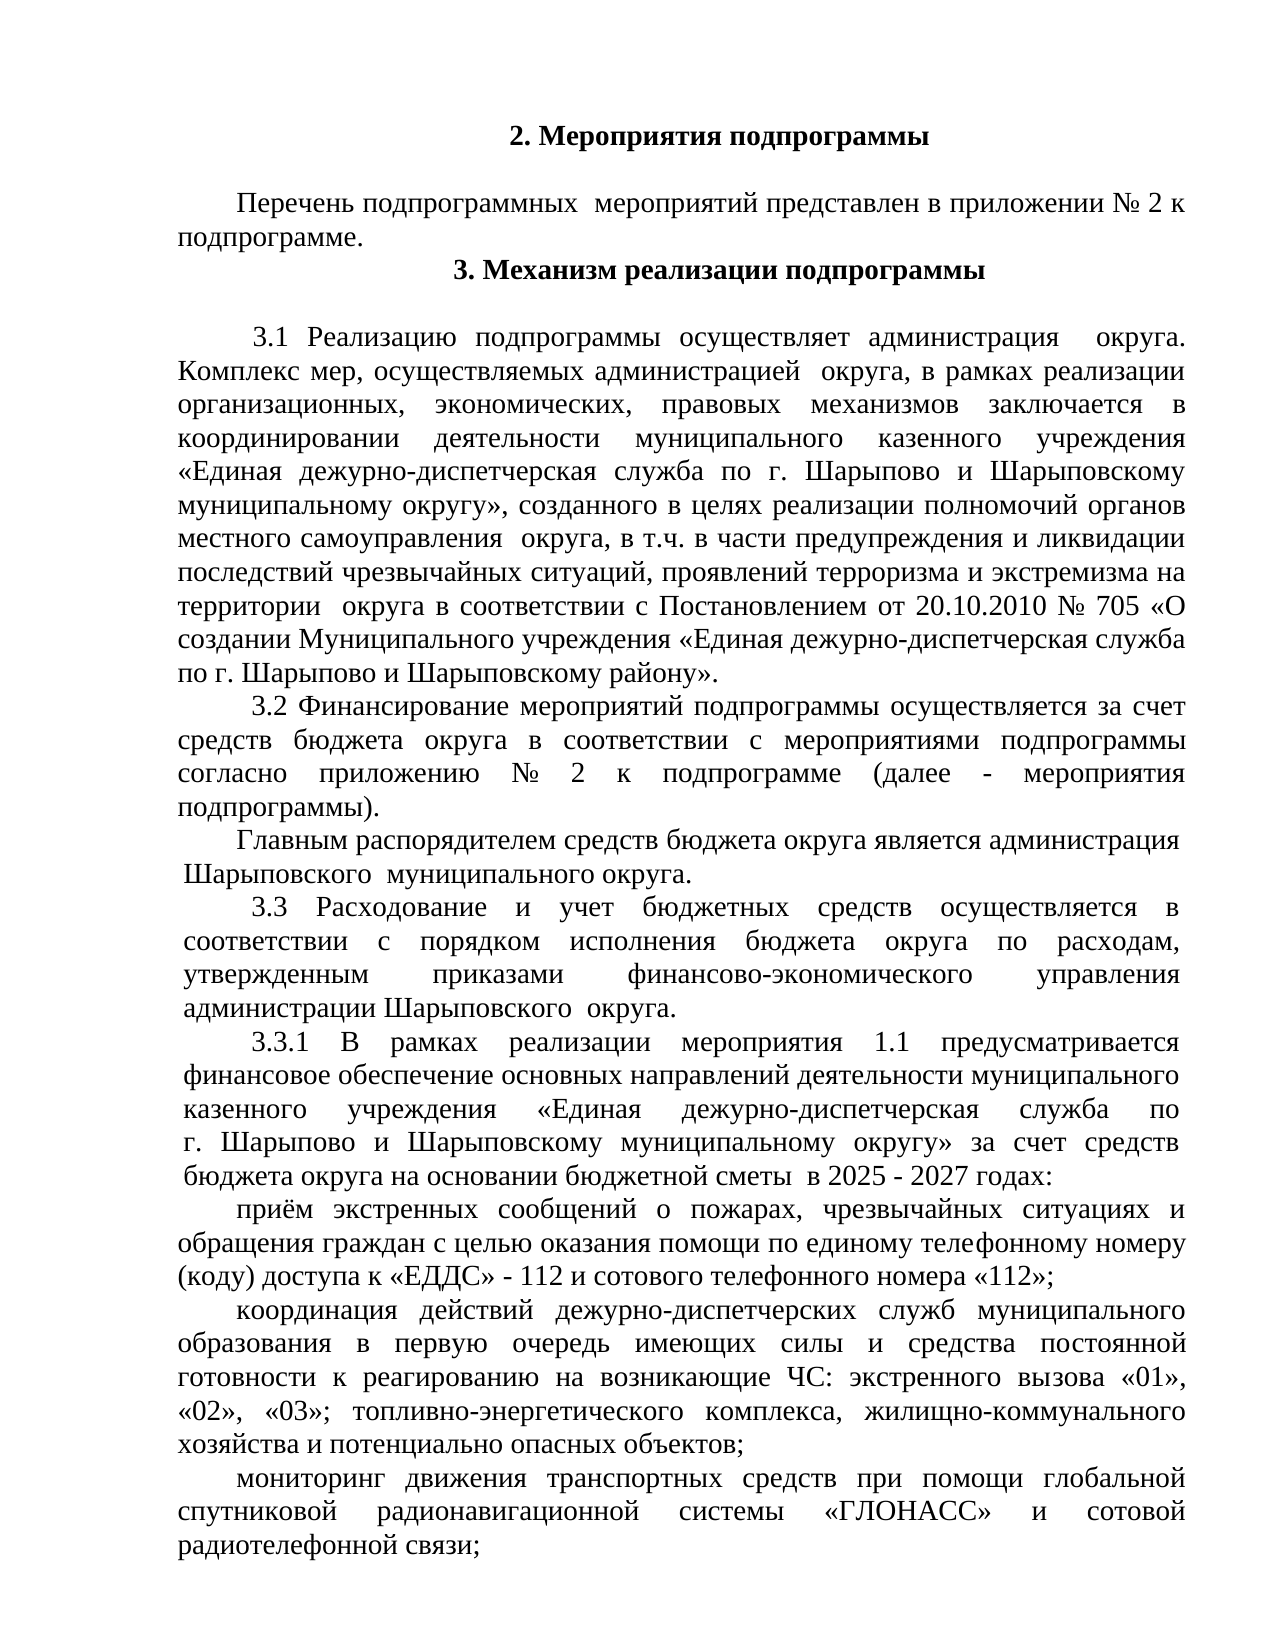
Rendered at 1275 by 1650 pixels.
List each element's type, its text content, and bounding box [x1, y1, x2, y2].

text приём экстренных сообщений о пожарах, чрезвычайных ситуациях и обращения граждан с целью оказания помощи по единому телефонному номеру (коду) доступа к «ЕДДС» - 112 и сотового телефонного номера «112»; [177, 1191, 1186, 1292]
text 2. Мероприятия подпрограммы [252, 118, 1186, 152]
text 3.1 Реализацию подпрограммы осуществляет администрация округа. Комплекс мер, осуществляемых администрацией округа, в рамках реализации организационных, экономических, правовых механизмов заключается в координировании деятельности муниципального казенного учреждения «Единая дежурно-диспетчерская служба по г. Шарыпово и Шарыповскому муниципальному округу», созданного в целях реализации полномочий органов местного самоуправления округа, в т.ч. в части предупреждения и ликвидации последствий чрезвычайных ситуаций, проявлений терроризма и экстремизма на территории округа в соответствии с Постановлением от 20.10.2010 № 705 «О создании Муниципального учреждения «Единая дежурно-диспетчерская служба по г. Шарыпово и Шарыповскому району». [177, 319, 1186, 688]
text 3.3.1 В рамках реализации мероприятия 1.1 предусматривается финансовое обеспечение основных направлений деятельности муниципального казенного учреждения «Единая дежурно-диспетчерская служба по г. Шарыпово и Шарыповскому муниципальному округу» за счет средств бюджета округа на основании бюджетной сметы в 2025 - 2027 годах: [183, 1024, 1181, 1191]
text мониторинг движения транспортных средств при помощи глобальной спутниковой радионавигационной системы «ГЛОНАСС» и сотовой радиотелефонной связи; [177, 1460, 1186, 1560]
text 3. Механизм реализации подпрограммы [252, 252, 1186, 286]
text 3.2 Финансирование мероприятий подпрограммы осуществляется за счет средств бюджета округа в соответствии с мероприятиями подпрограммы согласно приложению № 2 к подпрограмме (далее - мероприятия подпрограммы). [177, 688, 1186, 822]
text координация действий дежурно-диспетчерских служб муниципального образования в первую очередь имеющих силы и средства постоянной готовности к реагированию на возникающие ЧС: экстренного вызова «01», «02», «03»; топливно-энергетического комплекса, жилищно-коммунального хозяйства и потенциально опасных объектов; [177, 1292, 1186, 1460]
text 3.3 Расходование и учет бюджетных средств осуществляется в соответствии с порядком исполнения бюджета округа по расходам, утвержденным приказами финансово-экономического управления администрации Шарыповского округа. [183, 889, 1181, 1024]
text Перечень подпрограммных мероприятий представлен в приложении № 2 к подпрограмме. [177, 185, 1186, 252]
text Главным распорядителем средств бюджета округа является администрация Шарыповского муниципального округа. [183, 822, 1181, 889]
